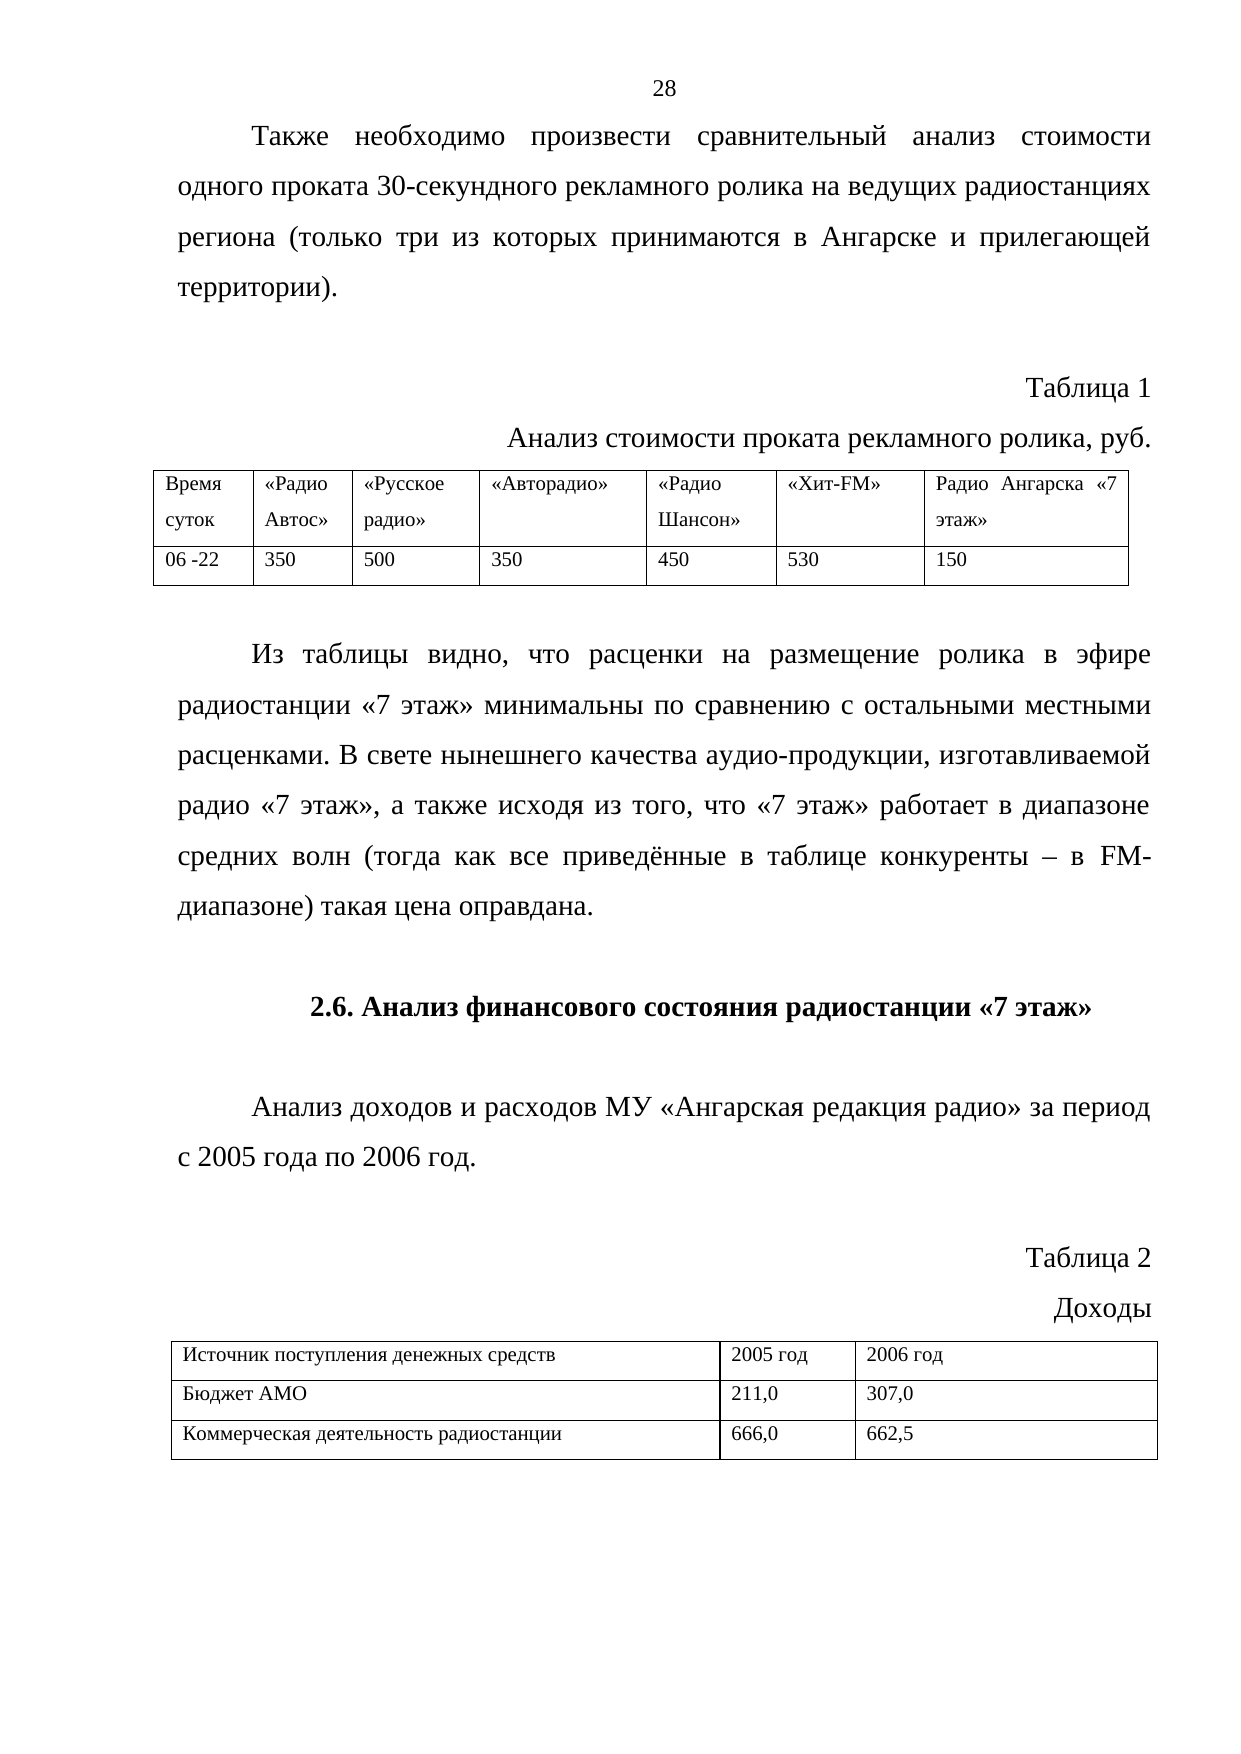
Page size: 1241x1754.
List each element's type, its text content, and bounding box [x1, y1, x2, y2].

text Доходы [177, 1291, 1152, 1324]
text Из таблицы видно, что расценки на размещение ролика в эфире радиостанции «7 этаж» минимальны по сравнению с остальными местными расценками. В свете нынешнего качества аудио-продукции, изготавливаемой радио «7 этаж», а также исходя из того, что «7 этаж» работает в диапазоне средних волн (тогда как все приведённые в таблице конкуренты – в FM-диапазоне) такая цена оправдана. [177, 636, 1152, 922]
table_cell 666,0 [721, 1421, 855, 1459]
text 2.6. Анализ финансового состояния радиостанции «7 этаж» [177, 989, 1152, 1022]
table_cell 350 [480, 547, 646, 585]
text Также необходимо произвести сравнительный анализ стоимости одного проката 30-секундного рекламного ролика на ведущих радиостанциях региона (только три из которых принимаются в Ангарске и прилегающей территории). [177, 118, 1152, 303]
table_cell 500 [353, 547, 479, 585]
table_cell 450 [647, 547, 776, 585]
text Таблица 1 [177, 370, 1152, 403]
table_header «Хит-FM» [777, 471, 924, 546]
table_header 2006 год [856, 1342, 1157, 1380]
table_header «Русское радио» [353, 471, 479, 546]
table_cell 307,0 [856, 1381, 1157, 1419]
table_cell 150 [925, 547, 1128, 585]
table_cell 662,5 [856, 1421, 1157, 1459]
table_header «Авторадио» [480, 471, 646, 546]
table_header Источник поступления денежных средств [172, 1342, 719, 1380]
text Анализ доходов и расходов МУ «Ангарская редакция радио» за период с 2005 года по 2006 год. [177, 1089, 1152, 1173]
table_header Время суток [154, 471, 253, 546]
table_header «Радио Автос» [254, 471, 352, 546]
table_cell 530 [777, 547, 924, 585]
table_header 2005 год [721, 1342, 855, 1380]
text Анализ стоимости проката рекламного ролика, руб. [177, 420, 1152, 453]
text Таблица 2 [177, 1240, 1152, 1274]
table_cell Коммерческая деятельность радиостанции [172, 1421, 719, 1459]
table_cell 350 [254, 547, 352, 585]
table_cell Бюджет АМО [172, 1381, 719, 1419]
table_cell 06 -22 [154, 547, 253, 585]
table_header Радио Ангарска «7 этаж» [925, 471, 1128, 546]
table_cell 211,0 [721, 1381, 855, 1419]
table_header «Радио Шансон» [647, 471, 776, 546]
